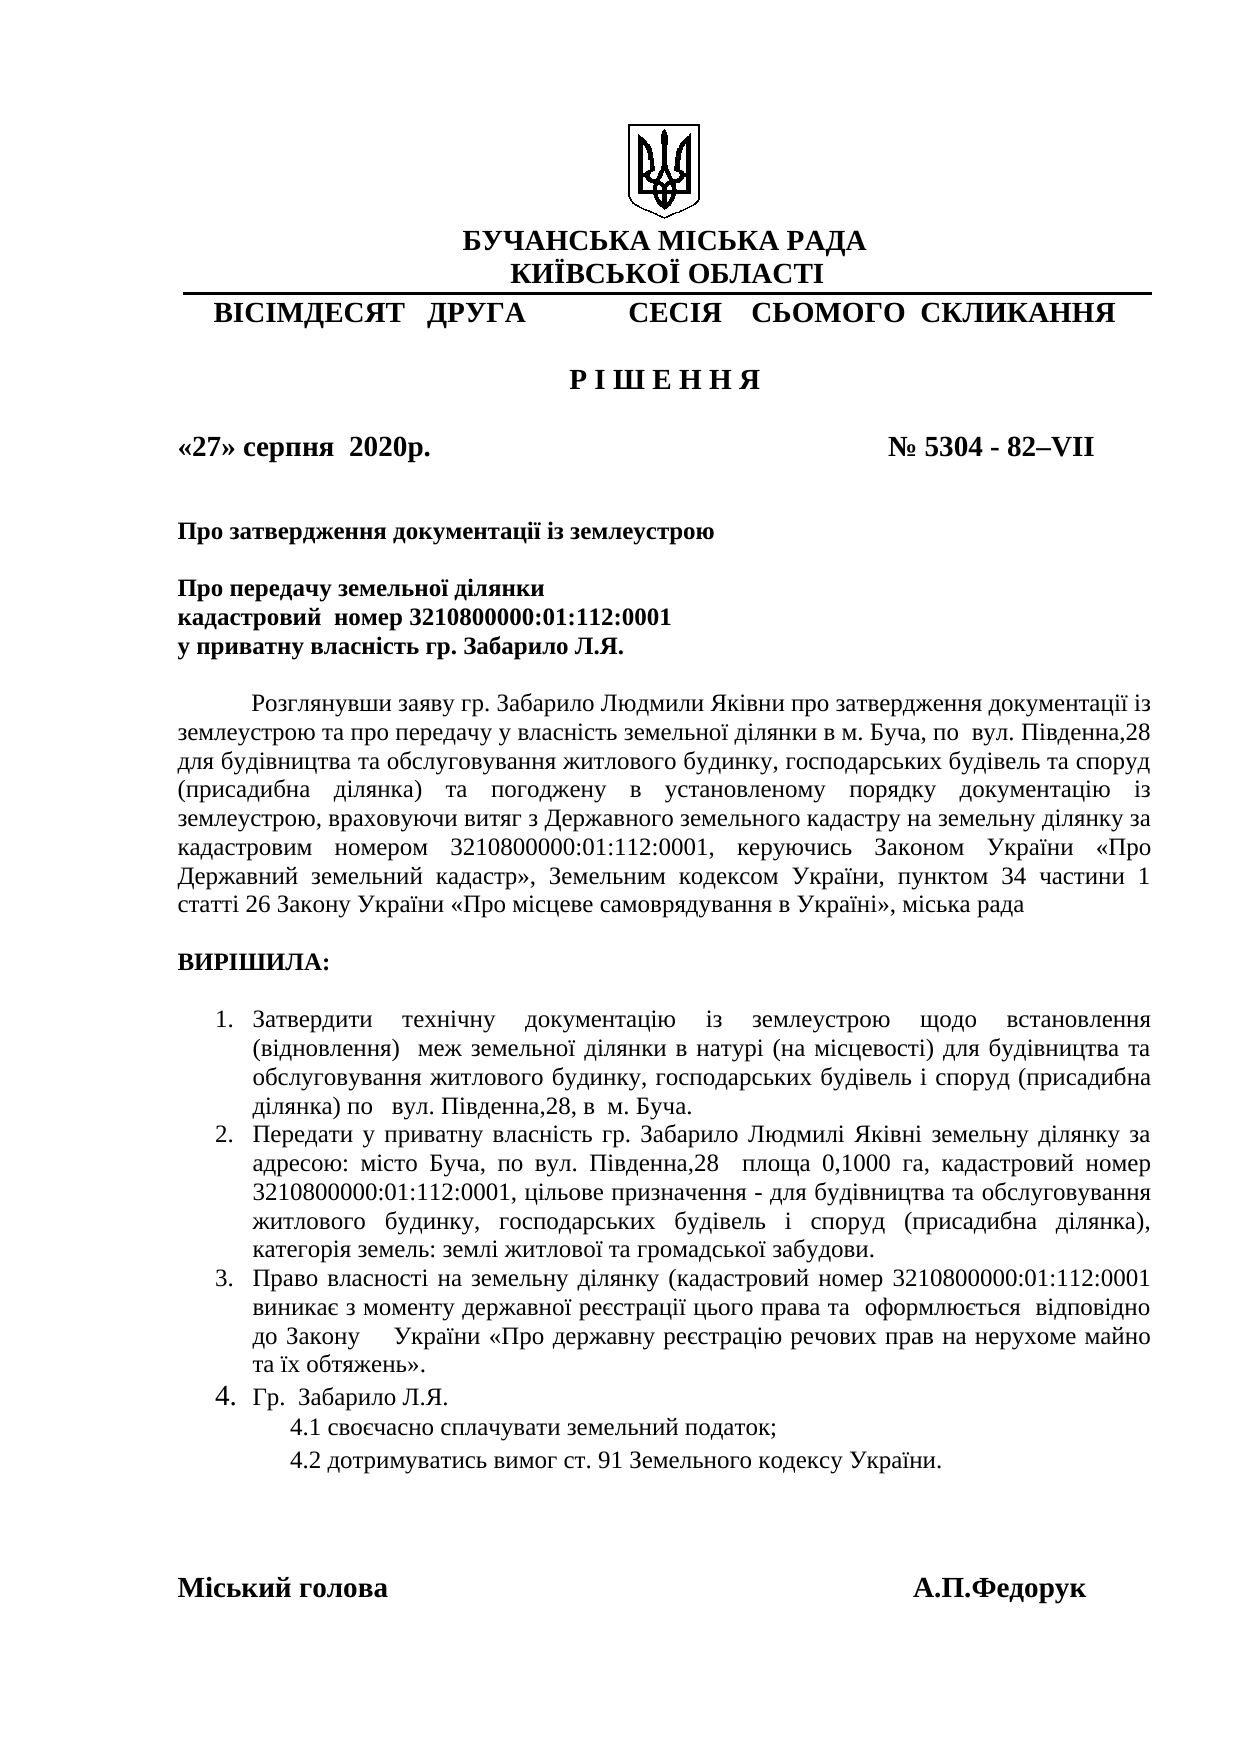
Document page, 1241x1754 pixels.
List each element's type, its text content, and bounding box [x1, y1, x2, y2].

text Про затвердження документації із землеустрою [177, 516, 1152, 544]
list Затвердити технічну документацію із землеустрою щодо встановлення (відновлення) меж земельної ділянки в натурі (на місцевості) для будівництва та обслуговування житлового будинку, господарських будівель і споруд (присадибна ділянка) по вул. Південна,28, в м. Буча. [215, 1004, 1152, 1119]
text БУЧАНСЬКА МІСЬКА РАДА [177, 223, 1152, 256]
list Право власності на земельну ділянку (кадастровий номер 3210800000:01:112:0001 виникає з моменту державної реєстрації цього права та оформлюється відповідно до Закону України «Про державну реєстрацію речових прав на нерухоме майно та їх обтяжень». [215, 1263, 1152, 1378]
text Про передачу земельної ділянки [177, 573, 1152, 602]
list Передати у приватну власність гр. Забарило Людмилі Яківні земельну ділянку за адресою: місто Буча, по вул. Південна,28 площа 0,1000 га, кадастровий номер 3210800000:01:112:0001, цільове призначення - для будівництва та обслуговування житлового будинку, господарських будівель і споруд (присадибна ділянка), категорія земель: землі житлової та громадської забудови. [215, 1119, 1152, 1263]
text ВІСІМДЕСЯТ ДРУГА СЕСІЯ СЬОМОГО СКЛИКАННЯ [177, 295, 1152, 329]
list дотримуватись вимог ст. 91 Земельного кодексу України. [290, 1445, 1152, 1474]
text КИЇВСЬКОЇ ОБЛАСТІ [183, 256, 1152, 292]
text Міський голова А.П.Федорук [177, 1570, 1152, 1604]
text Р І Ш Е Н Н Я [177, 362, 1152, 396]
text ВИРІШИЛА: [177, 947, 1152, 976]
list своєчасно сплачувати земельний податок; [290, 1412, 1152, 1441]
text кадастровий номер 3210800000:01:112:0001 [177, 602, 1152, 631]
list Гр. Забарило Л.Я. [215, 1378, 1152, 1412]
text у приватну власність гр. Забарило Л.Я. [177, 631, 1152, 659]
text «27» серпня 2020р. № 5304 - 82–VІІ [177, 429, 1152, 463]
text Розглянувши заяву гр. Забарило Людмили Яківни про затвердження документації із землеустрою та про передачу у власність земельної ділянки в м. Буча, по вул. Південна,28 для будівництва та обслуговування житлового будинку, господарських будівель та споруд (присадибна ділянка) та погоджену в установленому порядку документацію із землеустрою, враховуючи витяг з Державного земельного кадастру на земельну ділянку за кадастровим номером 3210800000:01:112:0001, керуючись Законом України «Про Державний земельний кадастр», Земельним кодексом України, пунктом 34 частини 1 статті 26 Закону України «Про місцеве самоврядування в Україні», міська рада [177, 688, 1152, 918]
